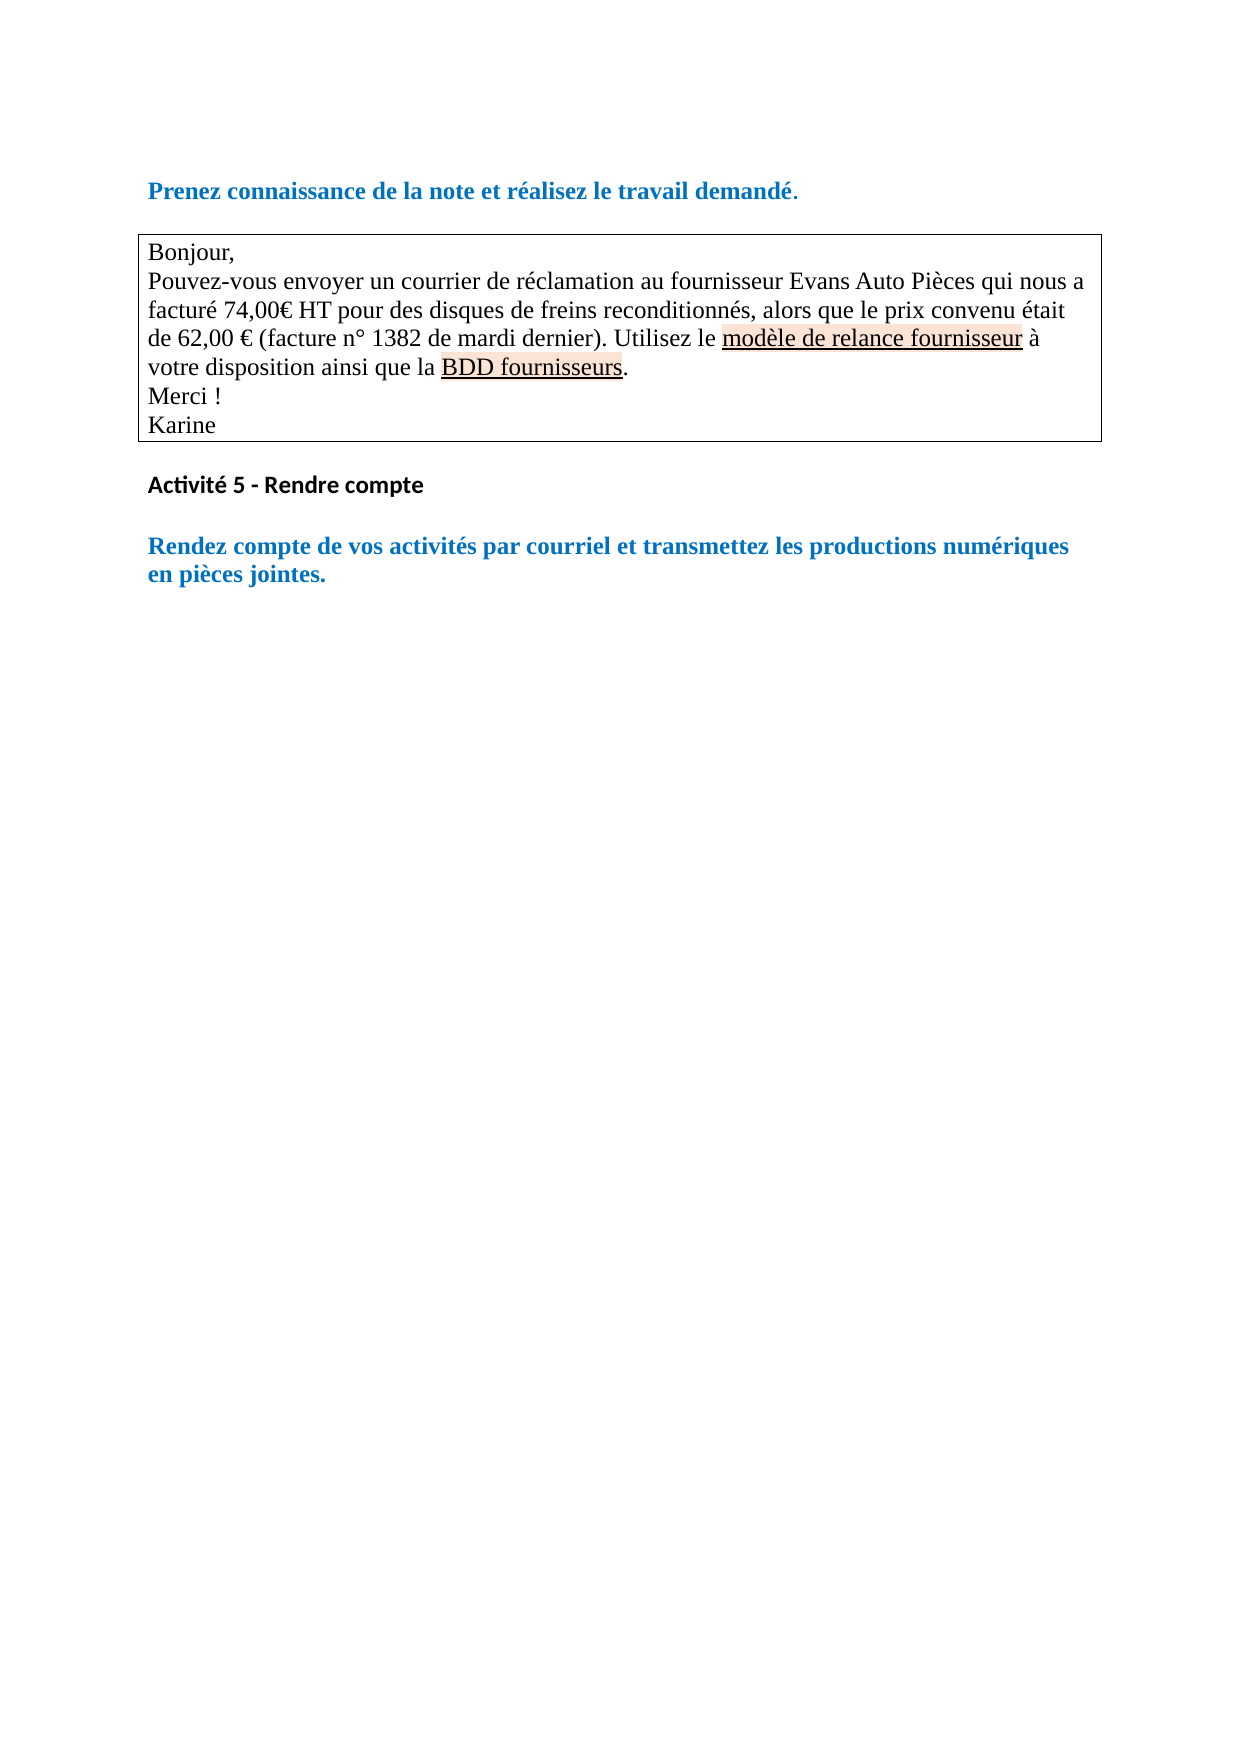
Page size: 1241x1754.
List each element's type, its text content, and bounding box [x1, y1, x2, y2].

text Activité 5 - Rendre compte [148, 470, 1093, 500]
text Bonjour, [139, 235, 1101, 266]
text Prenez connaissance de la note et réalisez le travail demandé. [148, 176, 1093, 205]
text Rendez compte de vos activités par courriel et transmettez les productions numériques en pièces jointes. [148, 531, 1093, 588]
text Merci ! [148, 381, 1093, 407]
text Karine [139, 407, 1101, 441]
text Pouvez-vous envoyer un courrier de réclamation au fournisseur Evans Auto Pièces qui nous a facturé 74,00€ HT pour des disques de freins reconditionnés, alors que le prix convenu était de 62,00 € (facture n° 1382 de mardi dernier). Utilisez le modèle de relance fournisseur à votre disposition ainsi que la BDD fournisseurs. [148, 266, 1093, 381]
